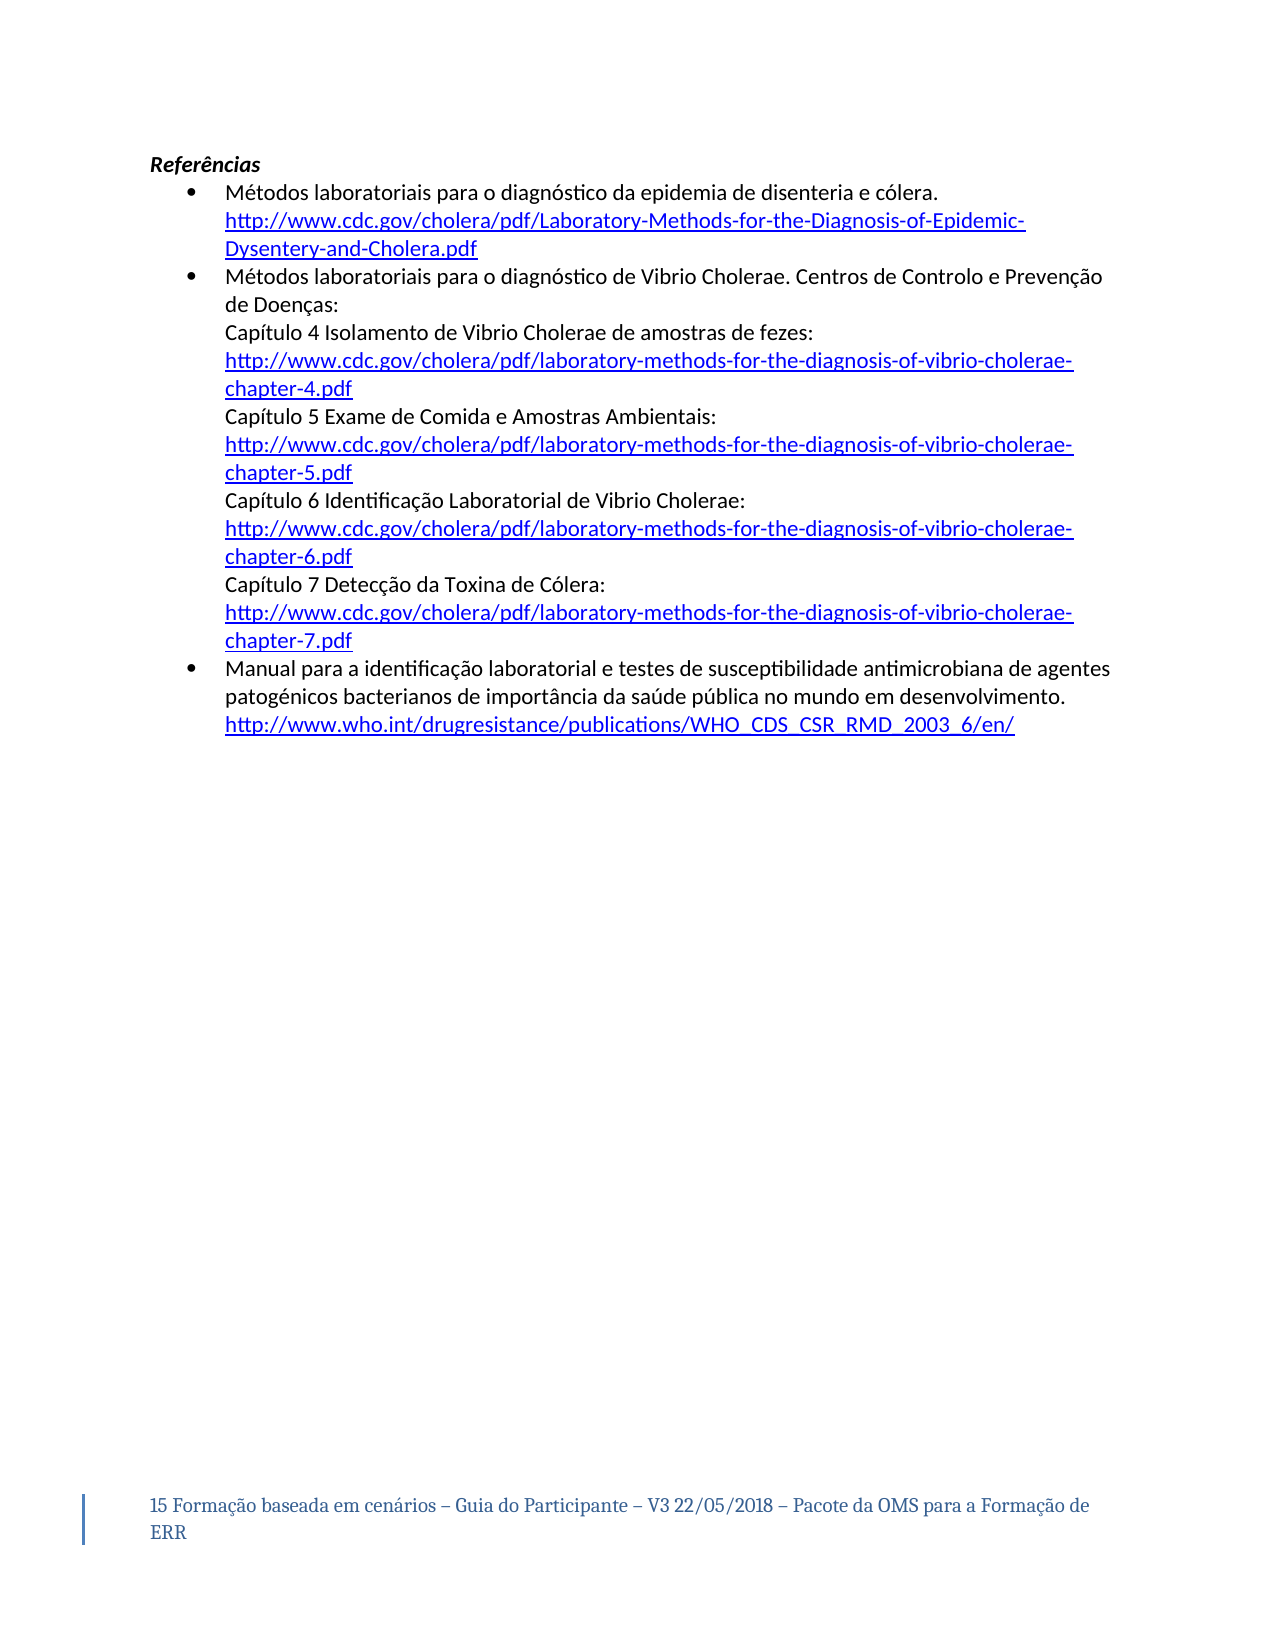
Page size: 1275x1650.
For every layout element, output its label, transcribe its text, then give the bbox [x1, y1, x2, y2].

list Capítulo 5 Exame de Comida e Amostras Ambientais: [225, 402, 1125, 430]
list Capítulo 6 Identificação Laboratorial de Vibrio Cholerae: [225, 486, 1125, 514]
list Métodos laboratoriais para o diagnóstico de Vibrio Cholerae. Centros de Controlo e Prevenção de Doenças: [187, 262, 1125, 318]
list http://www.cdc.gov/cholera/pdf/laboratory-methods-for-the-diagnosis-of-vibrio-cholerae-chapter-7.pdf [225, 598, 1125, 654]
list Métodos laboratoriais para o diagnóstico da epidemia de disenteria e cólera. http://www.cdc.gov/cholera/pdf/Laboratory-Methods-for-the-Diagnosis-of-Epidemic-Dysentery-and-Cholera.pdf [187, 178, 1125, 262]
list http://www.cdc.gov/cholera/pdf/laboratory-methods-for-the-diagnosis-of-vibrio-cholerae-chapter-5.pdf [225, 430, 1125, 486]
list Manual para a identificação laboratorial e testes de susceptibilidade antimicrobiana de agentes patogénicos bacterianos de importância da saúde pública no mundo em desenvolvimento. [187, 654, 1125, 710]
list Capítulo 4 Isolamento de Vibrio Cholerae de amostras de fezes: http://www.cdc.gov/cholera/pdf/laboratory-methods-for-the-diagnosis-of-vibrio-cholerae-chapter-4.pdf [225, 318, 1125, 402]
list http://www.cdc.gov/cholera/pdf/laboratory-methods-for-the-diagnosis-of-vibrio-cholerae-chapter-6.pdf [225, 514, 1125, 570]
list http://www.who.int/drugresistance/publications/WHO_CDS_CSR_RMD_2003_6/en/ [225, 710, 1125, 738]
list Capítulo 7 Detecção da Toxina de Cólera: [225, 570, 1125, 598]
text Referências [150, 150, 1125, 178]
